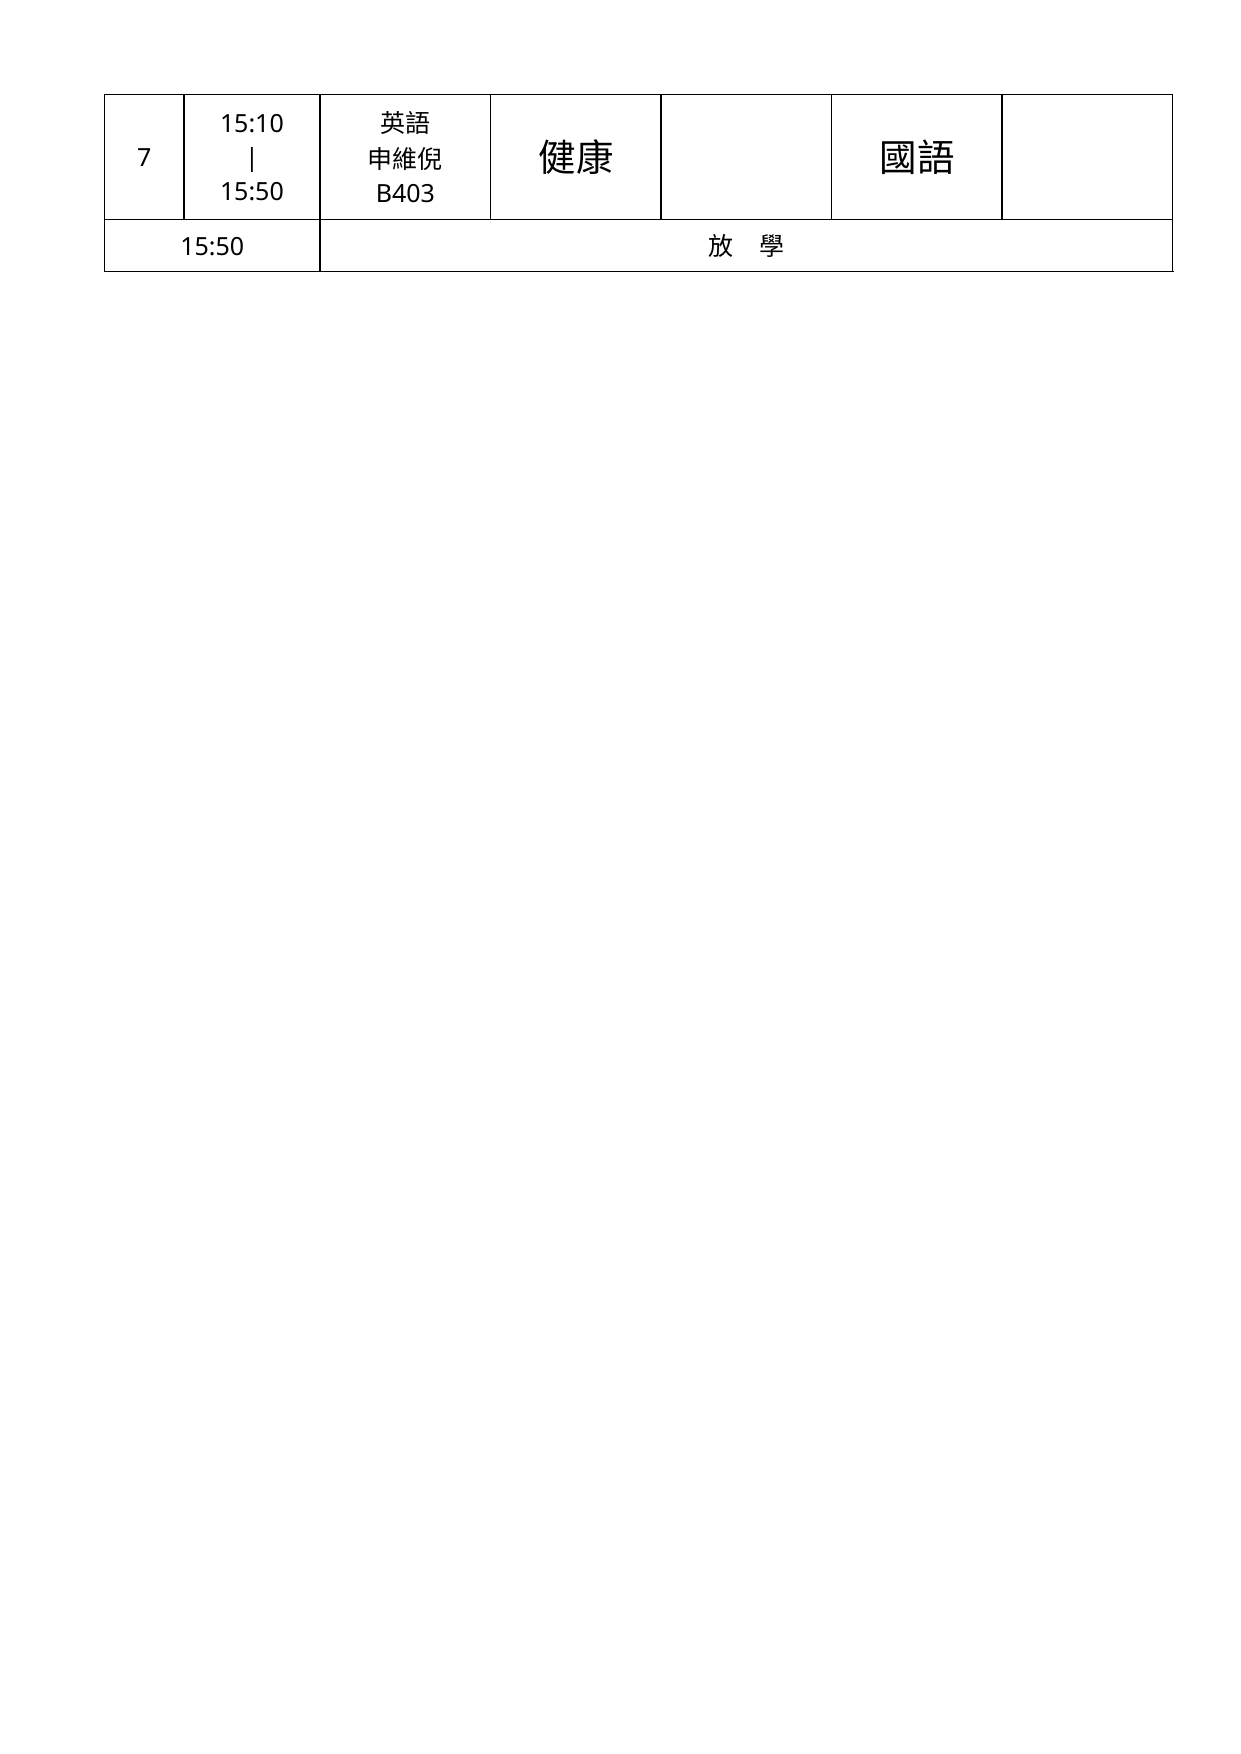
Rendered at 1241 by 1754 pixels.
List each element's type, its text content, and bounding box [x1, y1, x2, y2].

table_cell [1003, 95, 1172, 218]
table_cell 國語 [832, 95, 1001, 218]
table_cell 健康 [491, 95, 660, 218]
table_cell 7 [105, 95, 183, 218]
table_cell 15:10 | 15:50 [185, 95, 319, 218]
table_cell 英語 申維倪 B403 [321, 95, 490, 218]
table_cell 放 學 [321, 220, 1172, 271]
table_cell 15:50 [105, 220, 319, 271]
